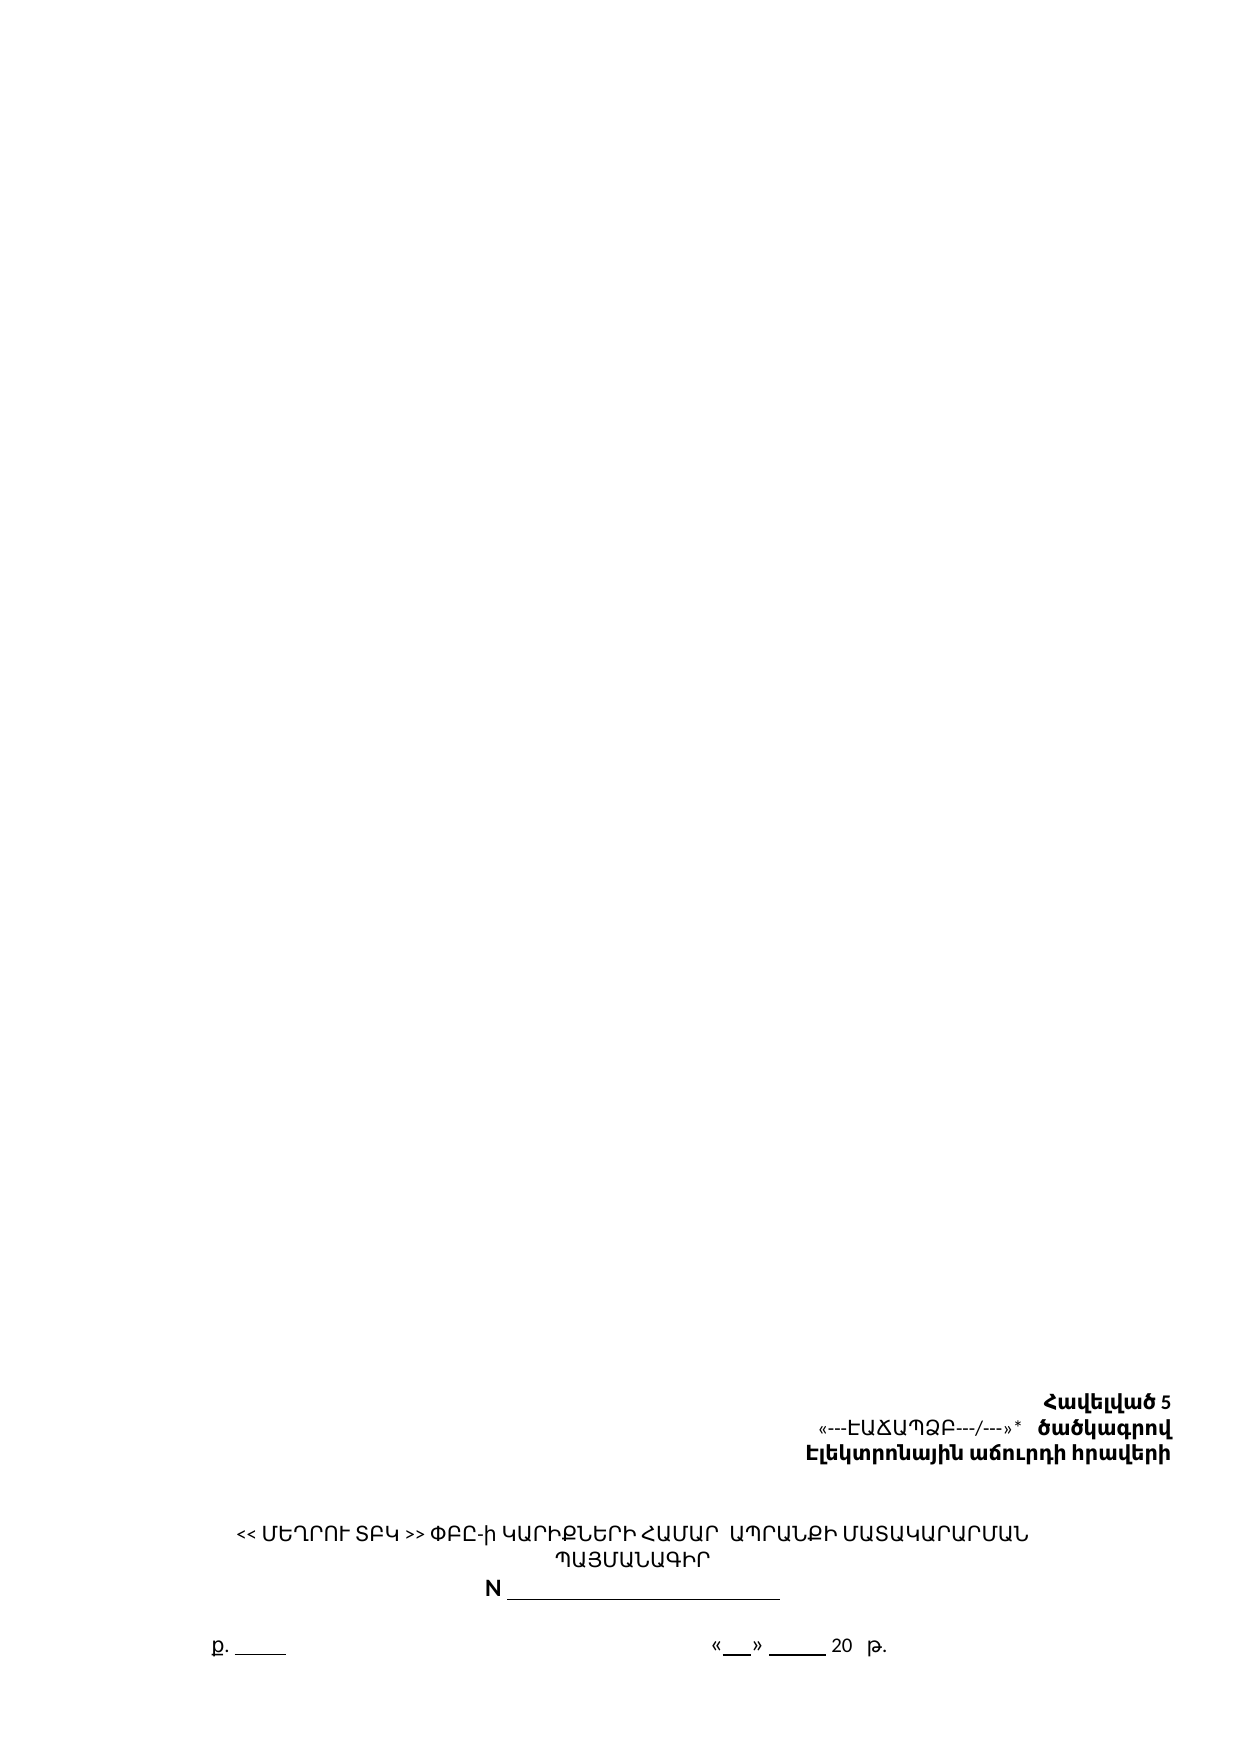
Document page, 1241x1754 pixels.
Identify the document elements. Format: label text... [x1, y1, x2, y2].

text ք. « » 20 թ. [94, 1628, 1171, 1659]
text N [79, 1572, 1171, 1603]
text Հավելված 5 [94, 1389, 1171, 1415]
text << ՄԵՂՐՈՒ ՏԲԿ >> ՓԲԸ-ի ԿԱՐԻՔՆԵՐԻ ՀԱՄԱՐ ԱՊՐԱՆՔԻ ՄԱՏԱԿԱՐԱՐՄԱՆ [79, 1522, 1171, 1547]
text «---ԷԱՃԱՊՁԲ---/---»* ծածկագրով [94, 1415, 1171, 1440]
text ՊԱՅՄԱՆԱԳԻՐ [79, 1547, 1171, 1572]
text Էլեկտրոնային աճուրդի հրավերի [94, 1440, 1171, 1466]
